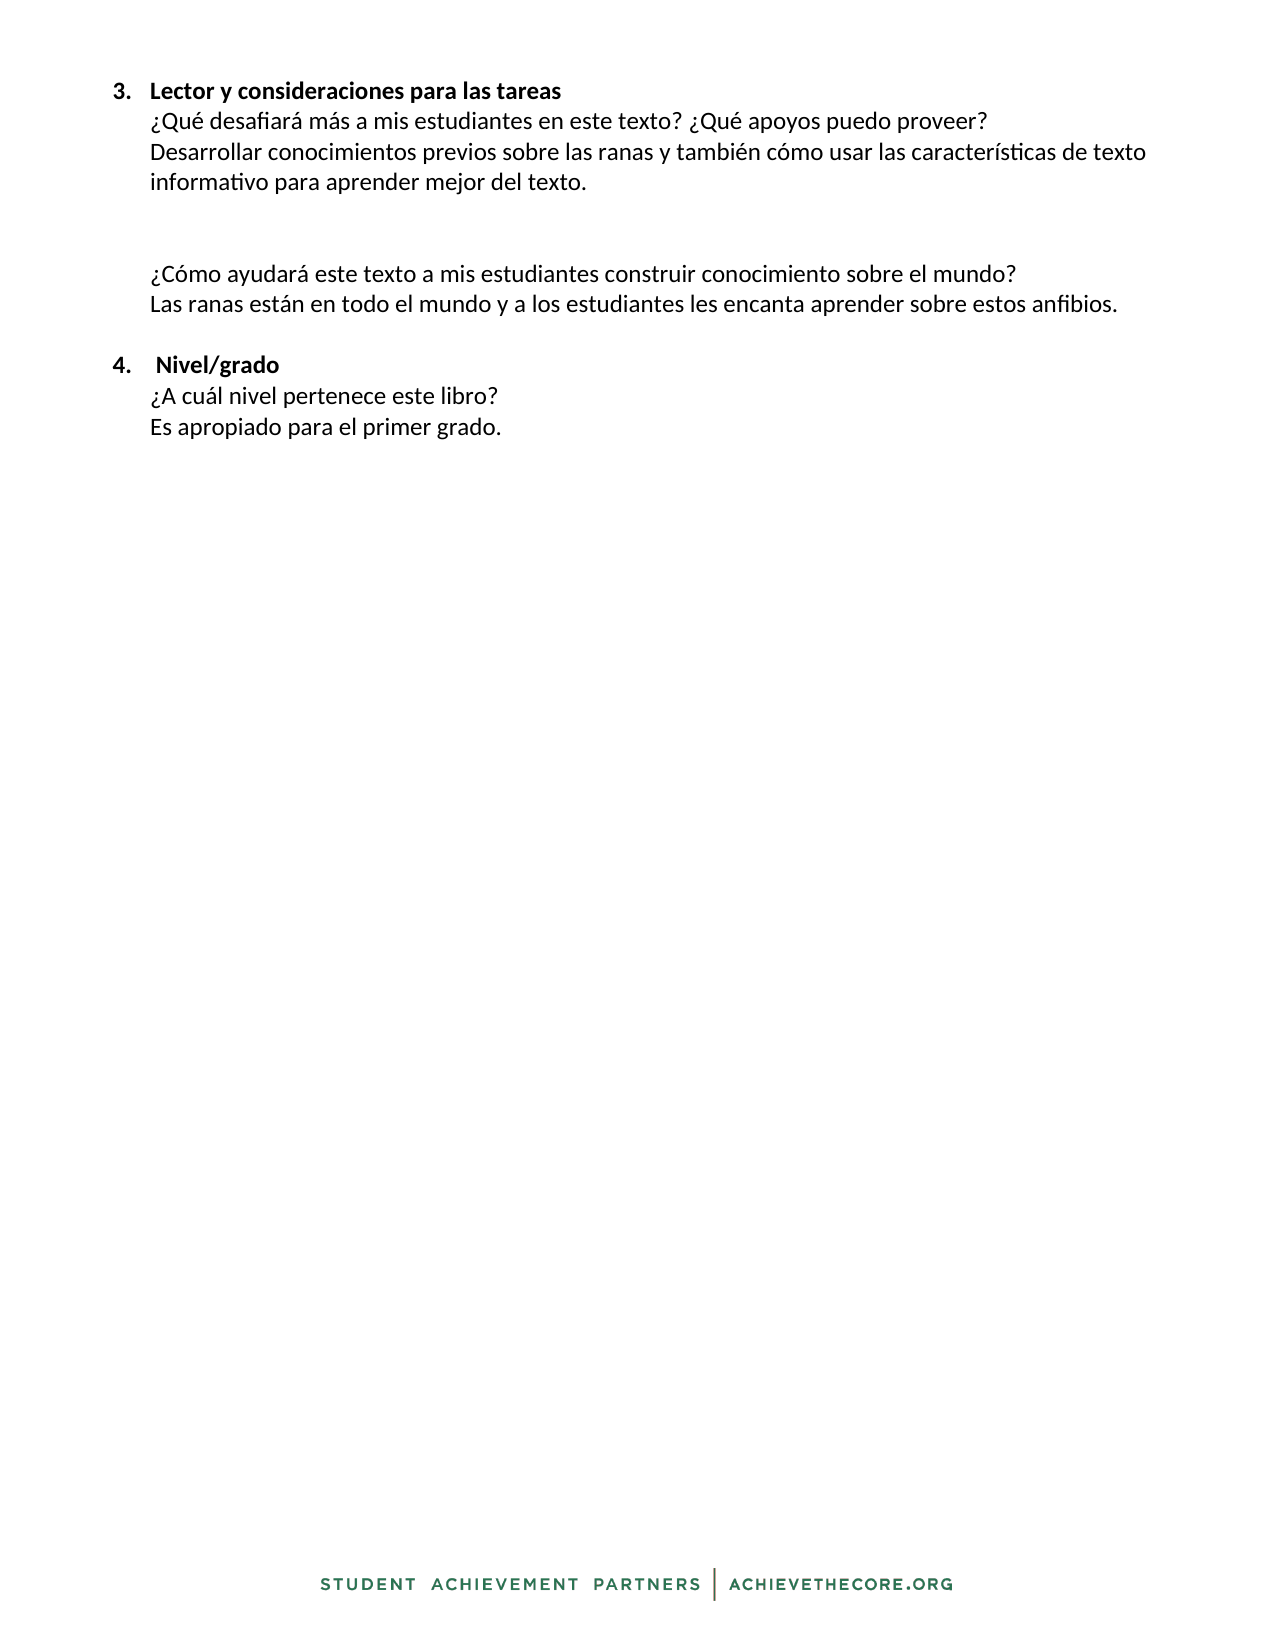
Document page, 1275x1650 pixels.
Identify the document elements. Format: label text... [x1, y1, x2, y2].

list Nivel/grado ¿A cuál nivel pertenece este libro? [112, 350, 1200, 411]
text ¿Qué desafiará más a mis estudiantes en este texto? ¿Qué apoyos puedo proveer? Desarrollar conocimientos previos sobre las ranas y también cómo usar las características de texto informativo para aprender mejor del texto. [150, 106, 1200, 197]
picture [306, 1563, 969, 1605]
text Es apropiado para el primer grado. [150, 411, 1200, 441]
list Lector y consideraciones para las tareas [112, 75, 1200, 106]
text ¿Cómo ayudará este texto a mis estudiantes construir conocimiento sobre el mundo? Las ranas están en todo el mundo y a los estudiantes les encanta aprender sobre estos anfibios. [150, 258, 1200, 319]
